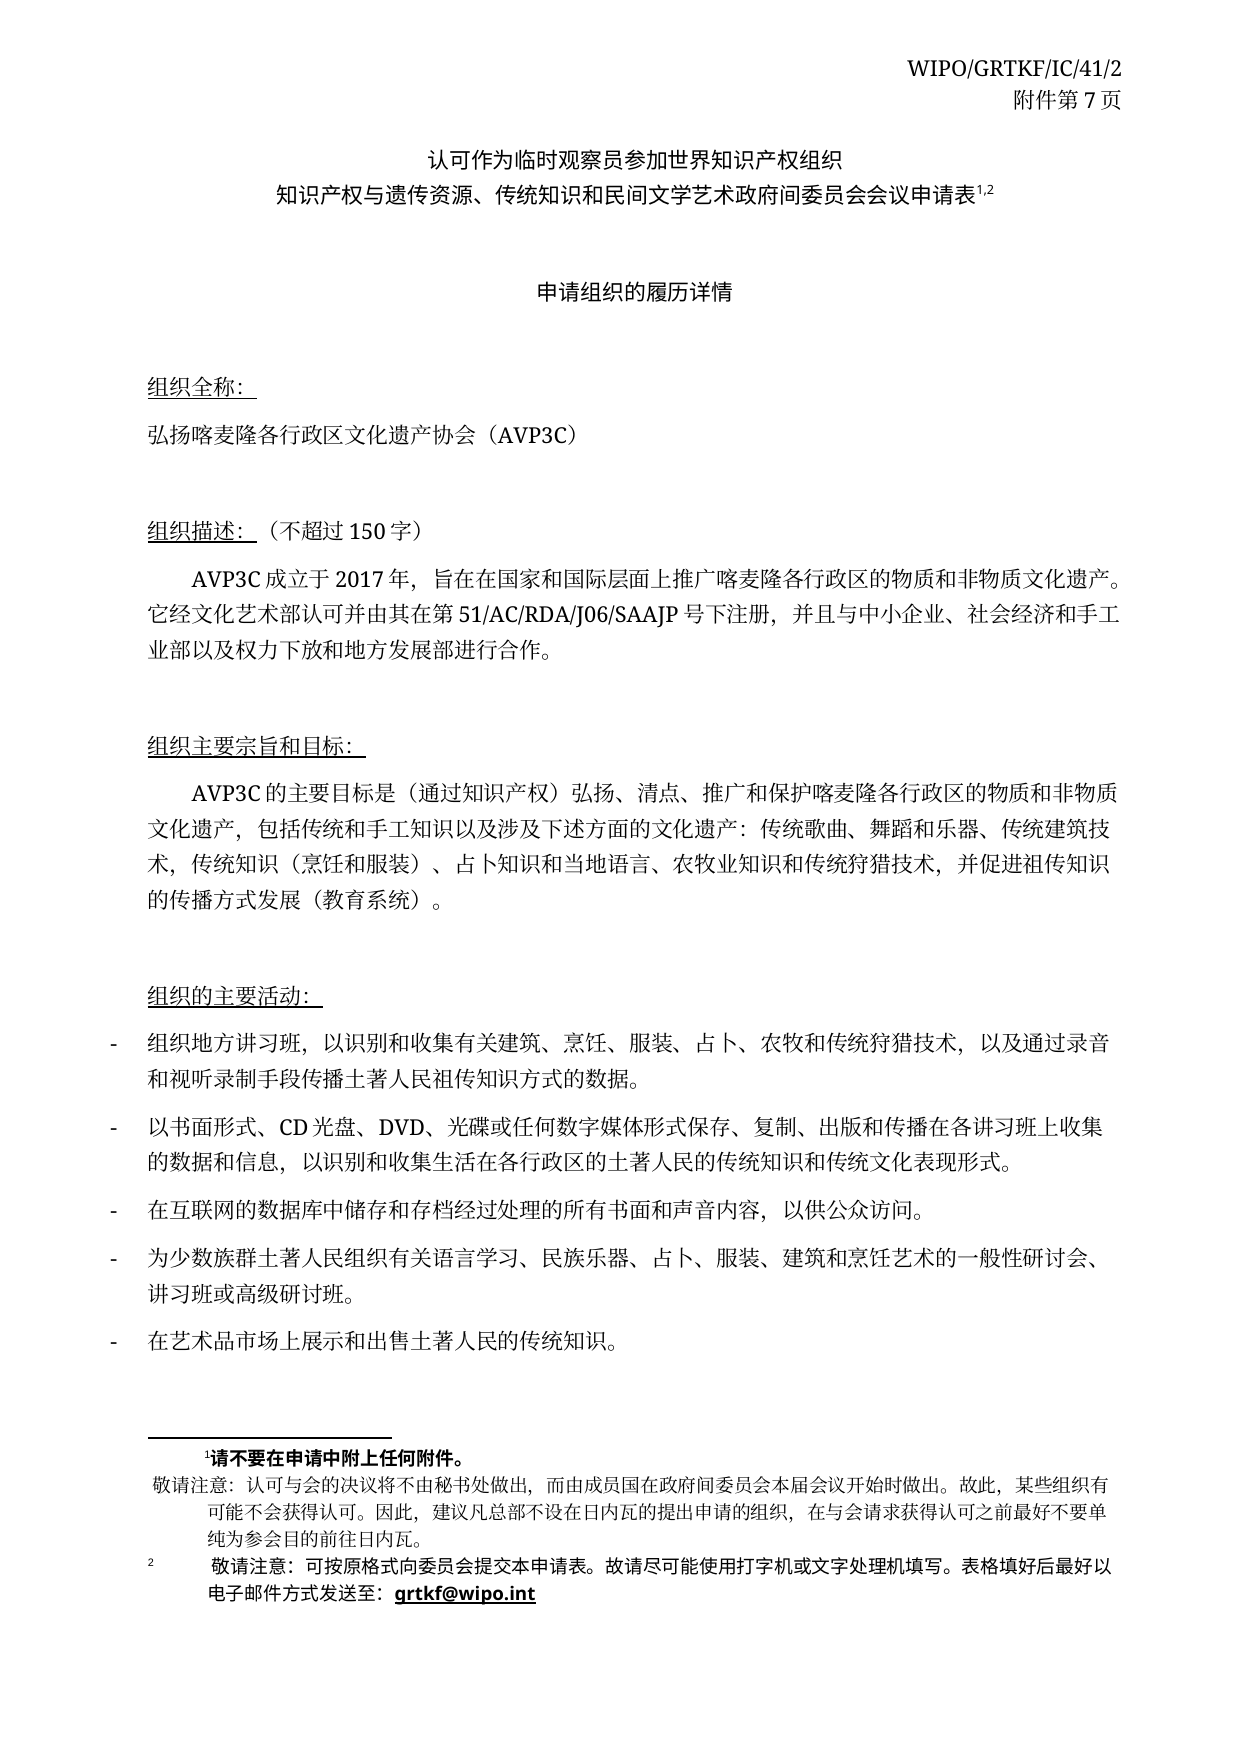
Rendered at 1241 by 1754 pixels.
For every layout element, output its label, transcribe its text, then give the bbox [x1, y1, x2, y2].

list 组织地方讲习班，以识别和收集有关建筑、烹饪、服装、占卜、农牧和传统狩猎技术，以及通过录音和视听录制手段传播土著人民祖传知识方式的数据。 [110, 1023, 1122, 1094]
text 弘扬喀麦隆各行政区文化遗产协会（AVP3C） [148, 414, 1122, 450]
list 在互联网的数据库中储存和存档经过处理的所有书面和声音内容，以供公众访问。 [110, 1189, 1122, 1225]
list 以书面形式、CD光盘、DVD、光碟或任何数字媒体形式保存、复制、出版和传播在各讲习班上收集的数据和信息，以识别和收集生活在各行政区的土著人民的传统知识和传统文化表现形式。 [110, 1106, 1122, 1177]
text AVP3C的主要目标是（通过知识产权）弘扬、清点、推广和保护喀麦隆各行政区的物质和非物质文化遗产，包括传统和手工知识以及涉及下述方面的文化遗产：传统歌曲、舞蹈和乐器、传统建筑技术，传统知识（烹饪和服装）、占卜知识和当地语言、农牧业知识和传统狩猎技术，并促进祖传知识的传播方式发展（教育系统）。 [148, 773, 1122, 914]
list 在艺术品市场上展示和出售土著人民的传统知识。 [110, 1321, 1122, 1356]
text 组织全称： [148, 367, 1122, 402]
text 组织的主要活动： [148, 975, 1122, 1010]
text 组织主要宗旨和目标： [148, 725, 1122, 760]
text AVP3C成立于2017年，旨在在国家和国际层面上推广喀麦隆各行政区的物质和非物质文化遗产。它经文化艺术部认可并由其在第51/AC/RDA/J06/SAAJP号下注册，并且与中小企业、社会经济和手工业部以及权力下放和地方发展部进行合作。 [148, 558, 1122, 664]
text 认可作为临时观察员参加世界知识产权组织 知识产权与遗传资源、传统知识和民间文学艺术政府间委员会会议申请表, [148, 139, 1122, 210]
list 为少数族群土著人民组织有关语言学习、民族乐器、占卜、服装、建筑和烹饪艺术的一般性研讨会、讲习班或高级研讨班。 [110, 1237, 1122, 1308]
text 组织描述：（不超过150字） [148, 510, 1122, 546]
text 申请组织的履历详情 [148, 271, 1122, 306]
